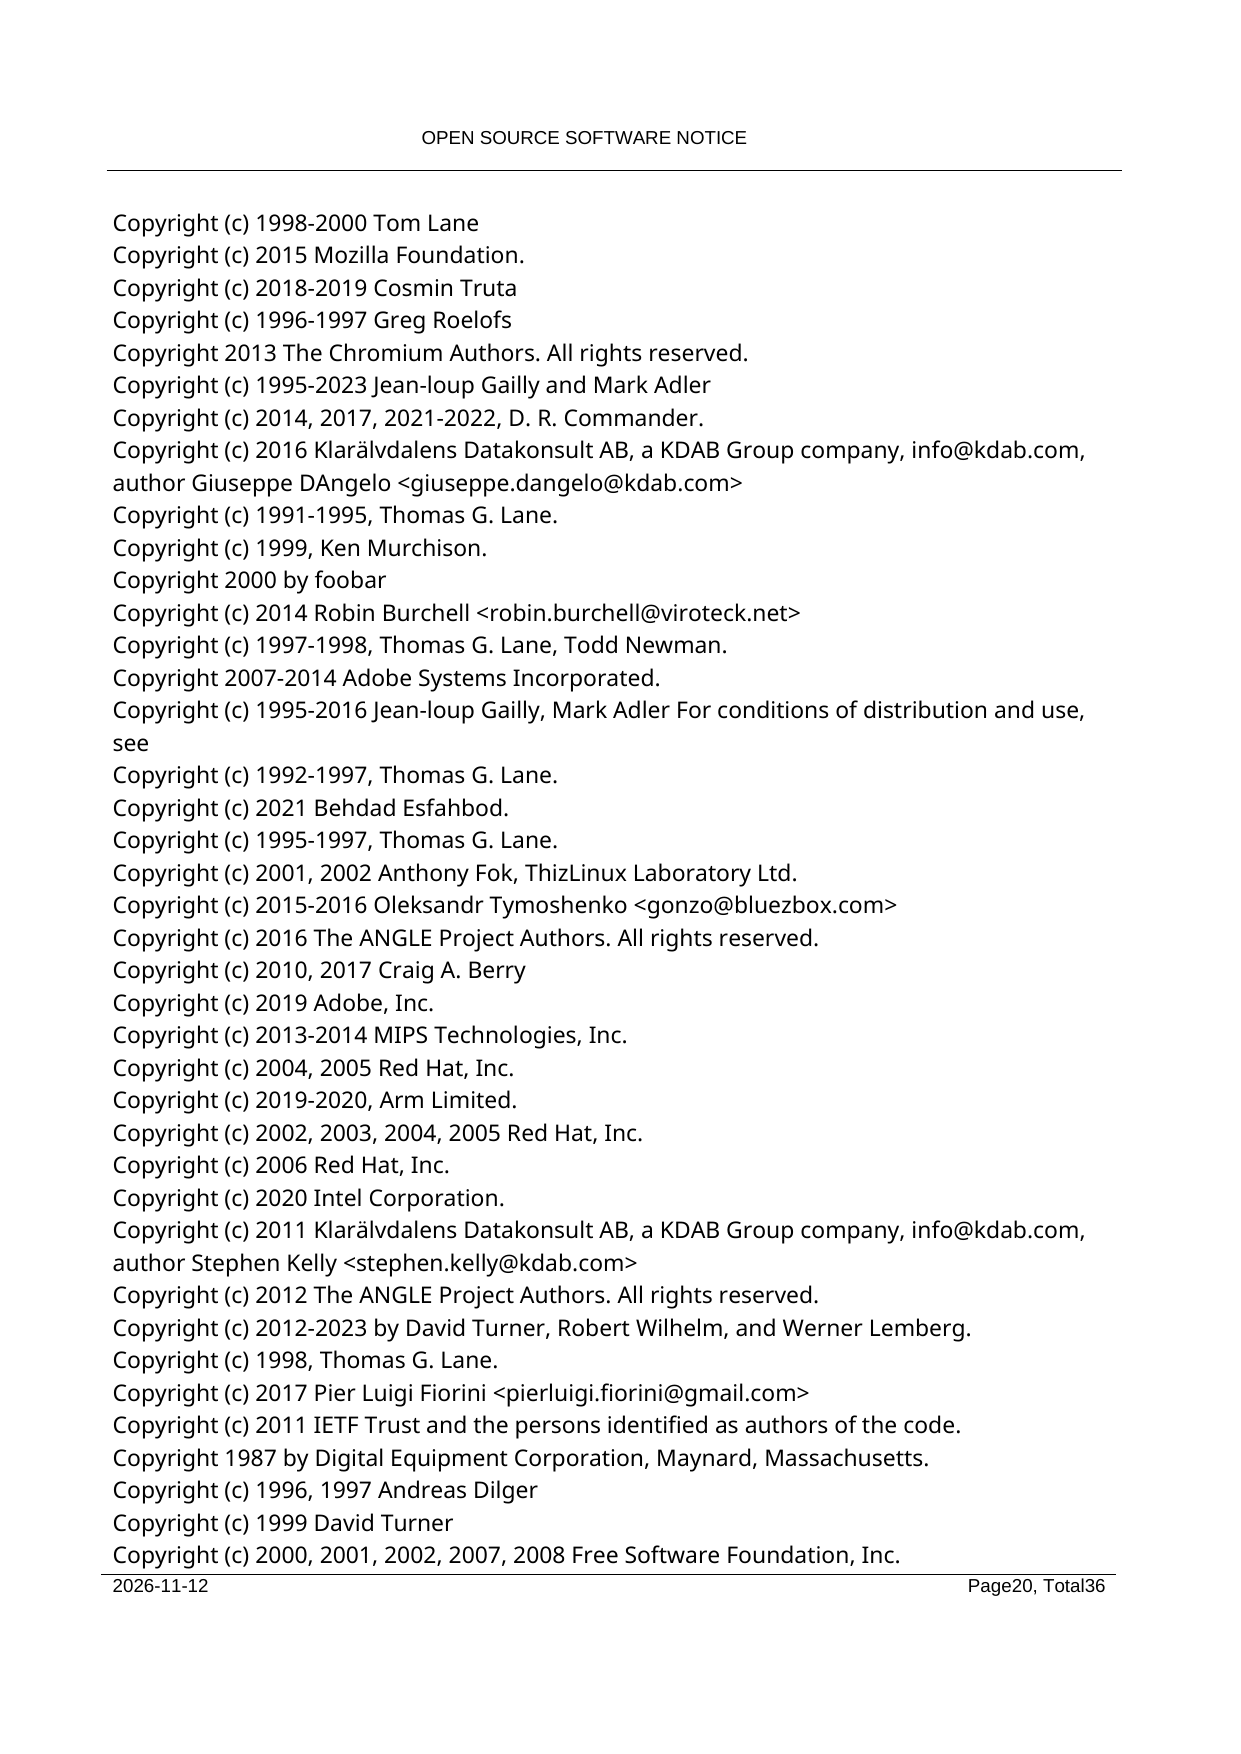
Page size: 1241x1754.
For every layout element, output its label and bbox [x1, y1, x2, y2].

text [112, 206, 1128, 1571]
